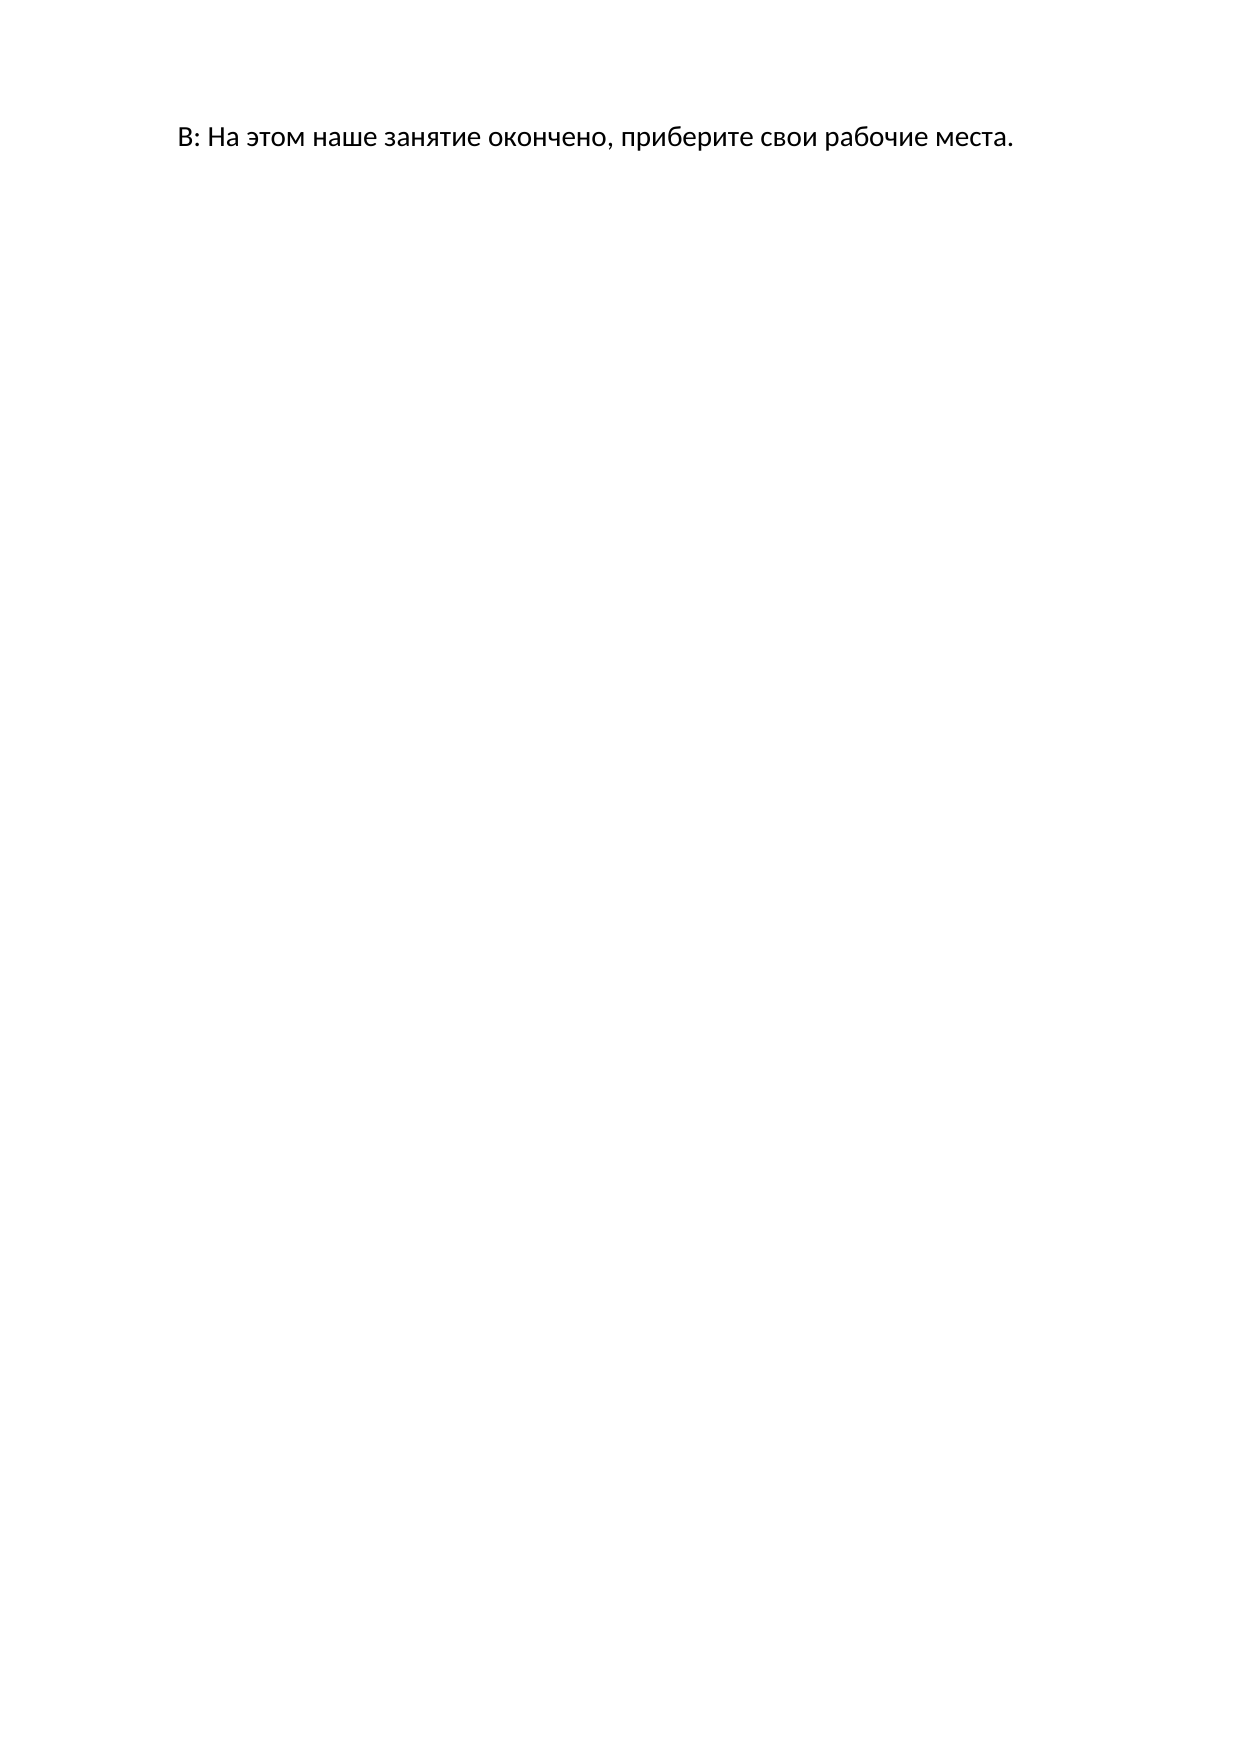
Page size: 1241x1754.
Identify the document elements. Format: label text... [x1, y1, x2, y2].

text В: На этом наше занятие окончено, приберите свои рабочие места. [177, 118, 1152, 154]
